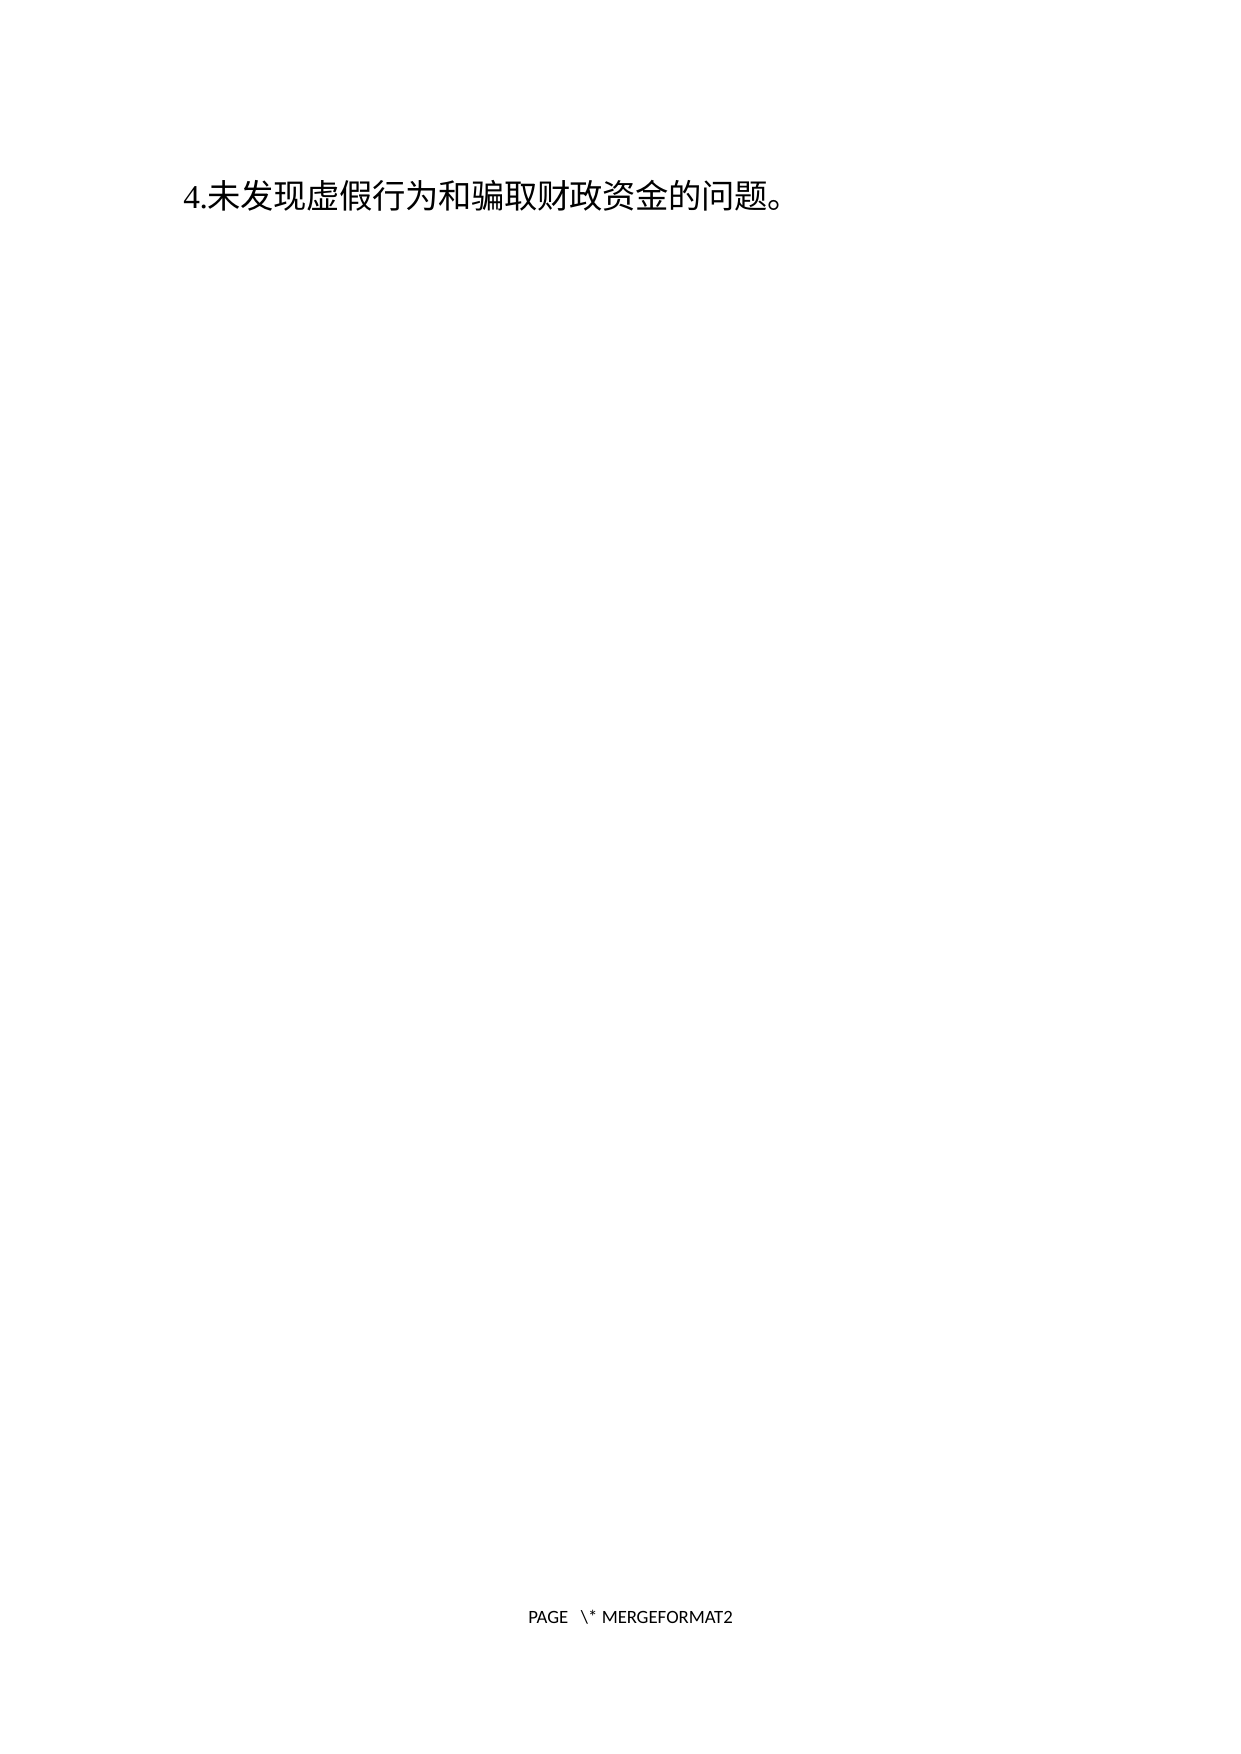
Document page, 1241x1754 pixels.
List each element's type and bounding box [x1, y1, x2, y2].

text [183, 162, 1078, 227]
